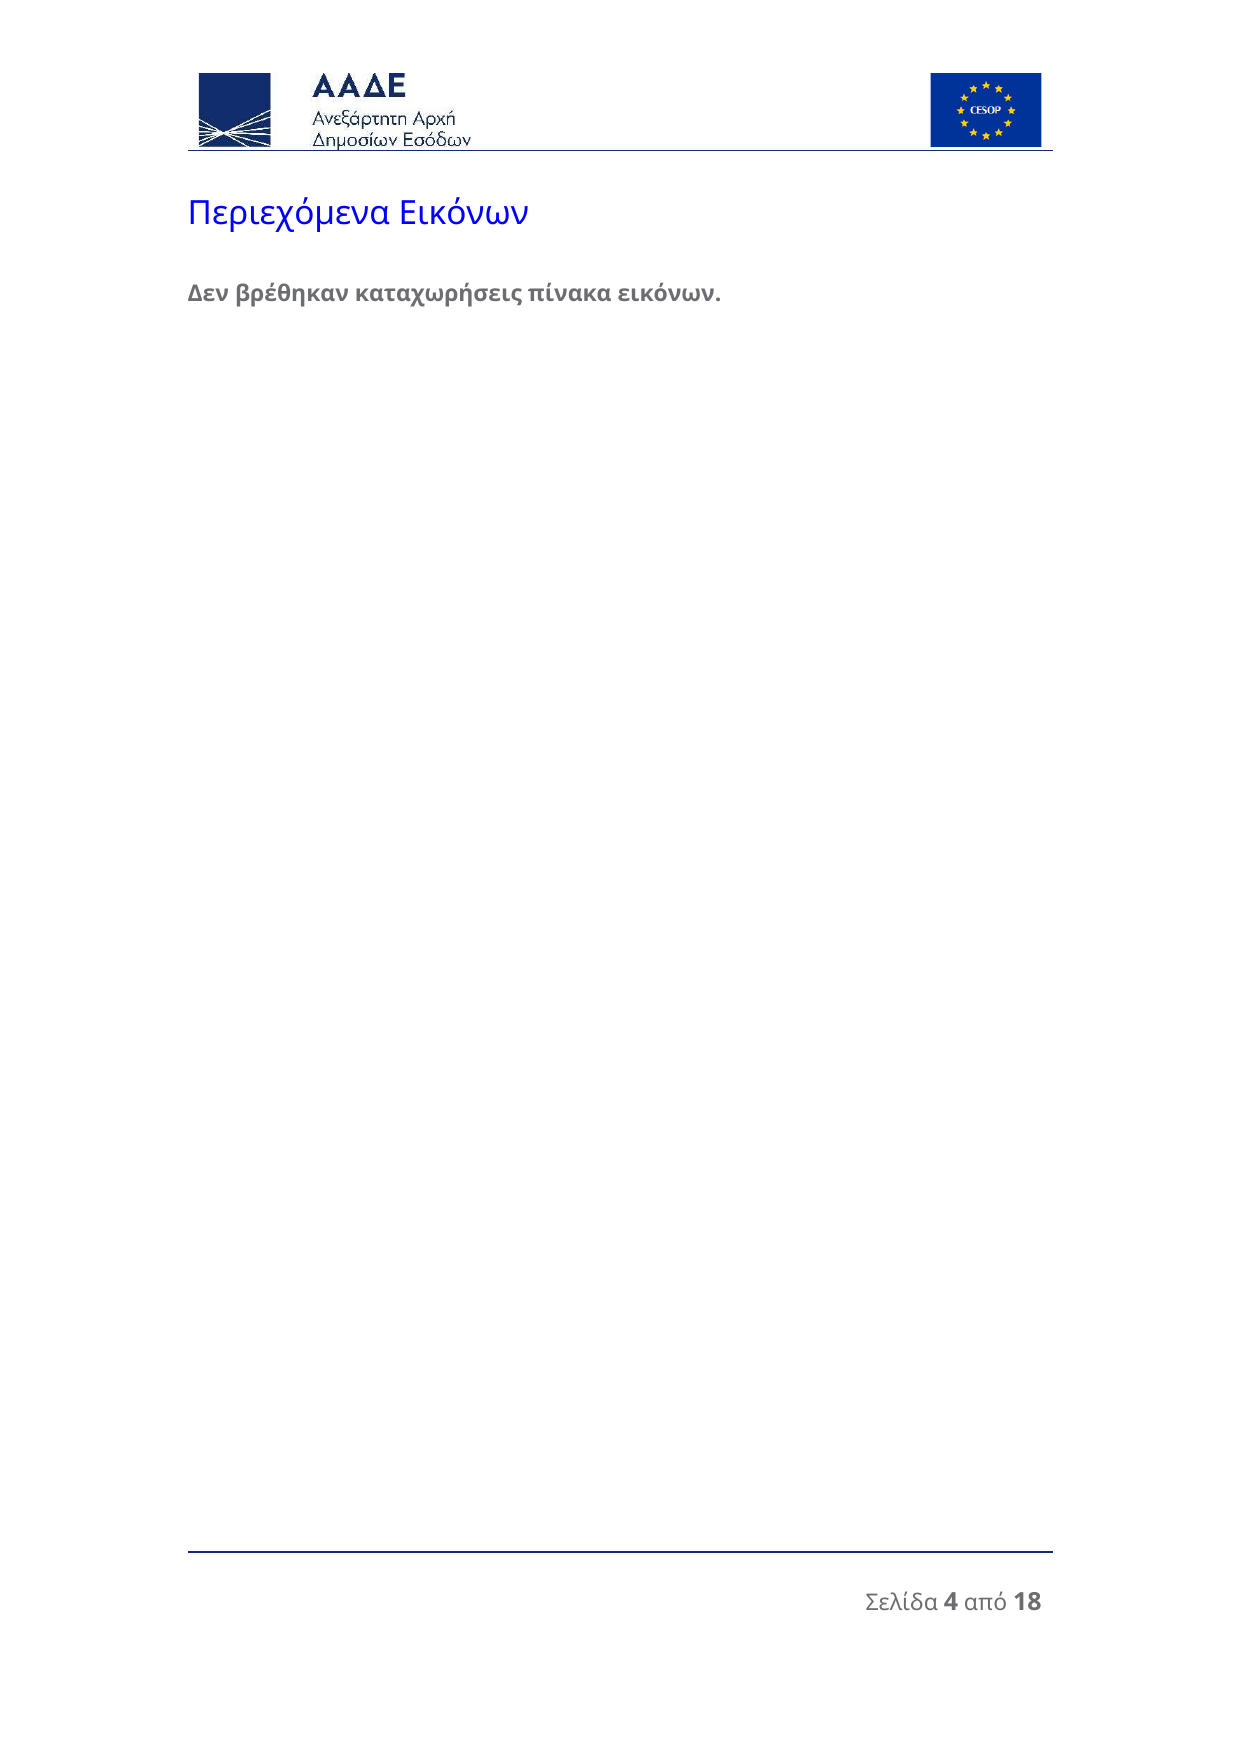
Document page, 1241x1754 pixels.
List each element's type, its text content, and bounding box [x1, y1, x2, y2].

text Περιεχόμενα Εικόνων [187, 188, 1053, 234]
picture [930, 73, 1042, 147]
text Δεν βρέθηκαν καταχωρήσεις πίνακα εικόνων. [187, 277, 1053, 309]
picture [198, 73, 471, 150]
